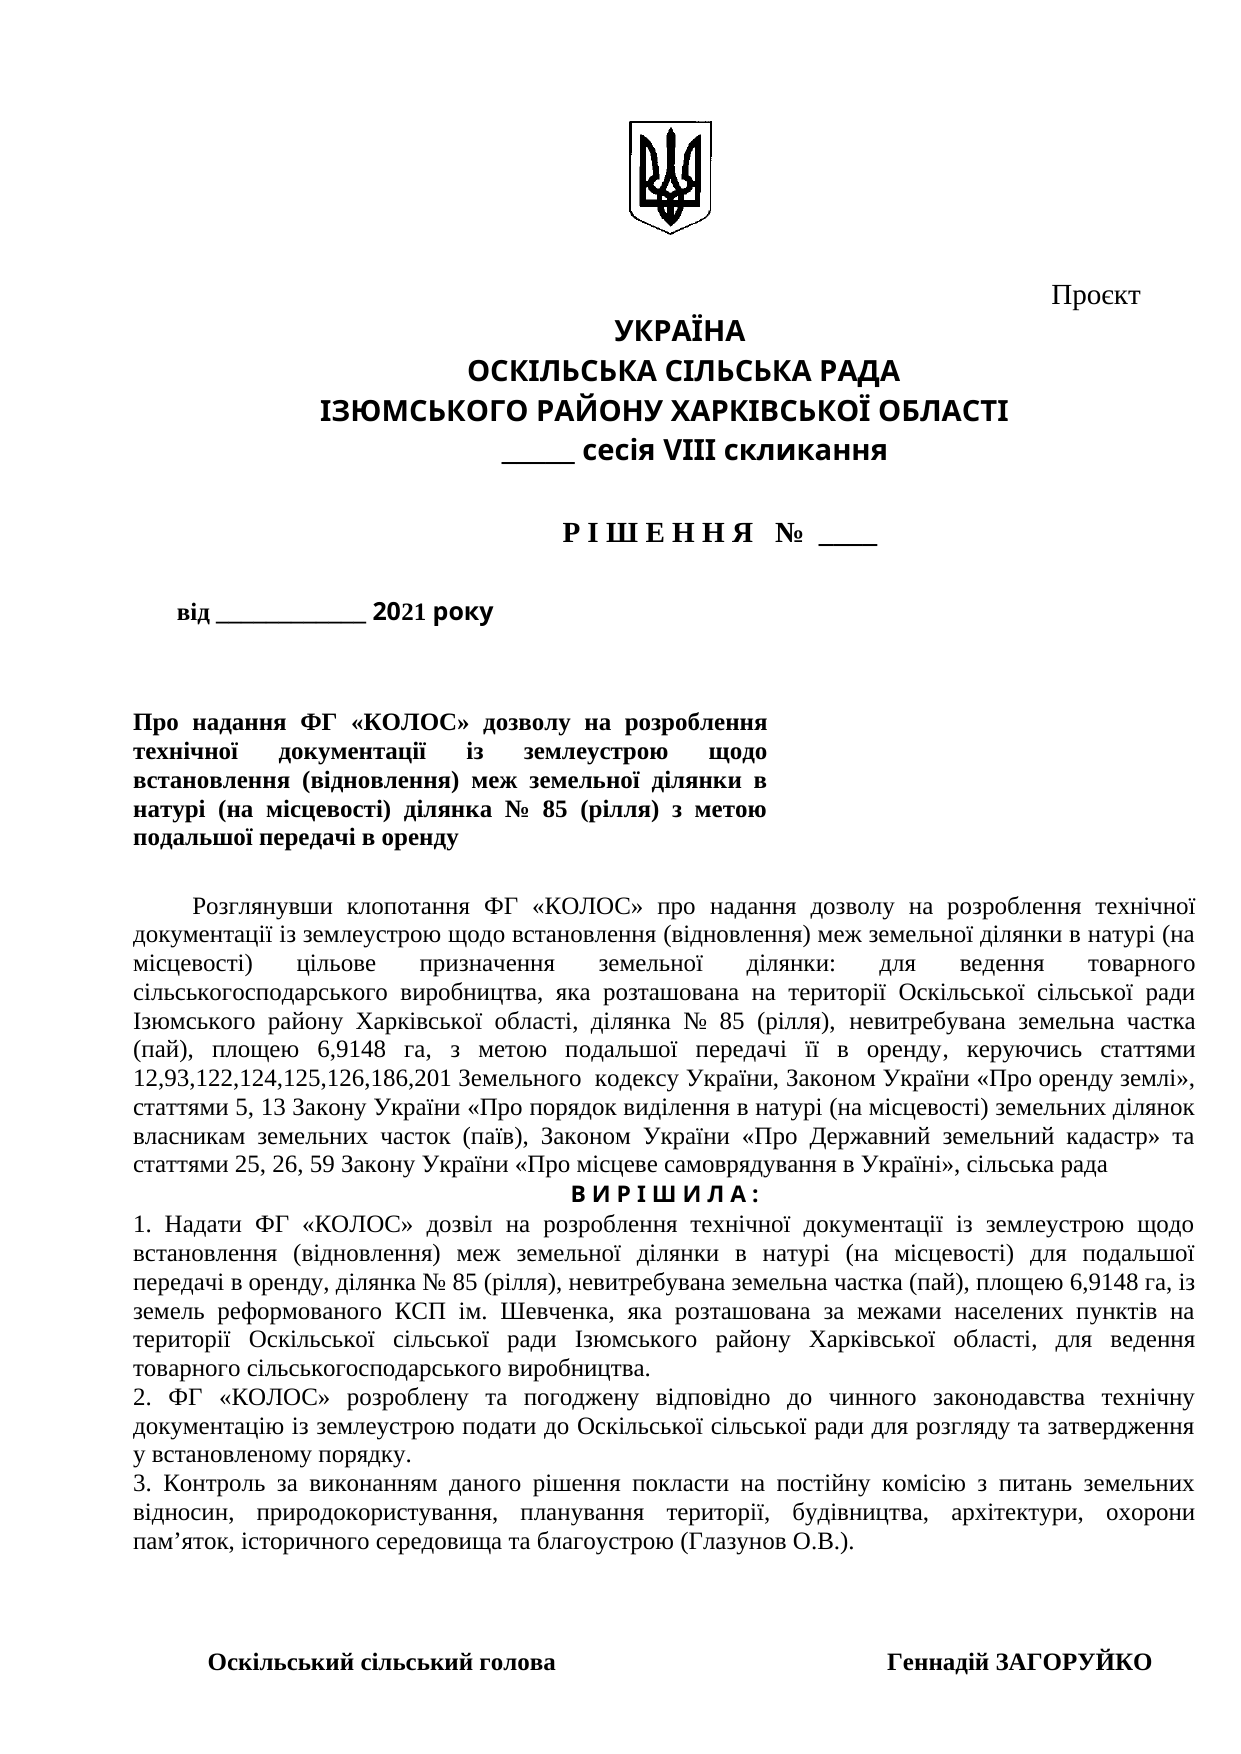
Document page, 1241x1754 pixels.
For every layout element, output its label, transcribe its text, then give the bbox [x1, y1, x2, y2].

text Розглянувши клопотання ФГ «КОЛОС» про надання дозволу на розроблення технічної документації із землеустрою щодо встановлення (відновлення) меж земельної ділянки в натурі (на місцевості) цільове призначення земельної ділянки: для ведення товарного сільськогосподарського виробництва, яка розташована на території Оскільської сільської ради Ізюмського району Харківської області, ділянка № 85 (рілля), невитребувана земельна частка (пай), площею , з метою подальшої передачі її в оренду, керуючись статтями 12,93,122,124,125,126,186,201 Земельного кодексу України, Законом України «Про оренду землі», статтями 5, 13 Закону України «Про порядок виділення в натурі (на місцевості) земельних ділянок власникам земельних часток (паїв), Законом України «Про Державний земельний кадастр» та статтями 25, 26, 59 Закону України «Про місцеве самоврядування в Україні», сільська рада [133, 891, 1196, 1178]
text від ____________ 2021 року [133, 594, 1196, 628]
text _____ сесія VІІІ скликання [133, 429, 1196, 469]
text 2. ФГ «КОЛОС» розроблену та погоджену відповідно до чинного законодавства технічну документацію із землеустрою подати до Оскільської сільської ради для розгляду та затвердження у встановленому порядку. [133, 1382, 1196, 1468]
text Про надання ФГ «КОЛОС» дозволу на розроблення технічної документації із землеустрою щодо встановлення (відновлення) меж земельної ділянки в натурі (на місцевості) ділянка № 85 (рілля) з метою подальшої передачі в оренду [133, 707, 768, 851]
text Оскільський сільський голова Геннадій ЗАГОРУЙКО [133, 1647, 1196, 1676]
table_header Проєкт [133, 118, 1152, 310]
text Р І Ш Е Н Н Я № ____ [183, 515, 1196, 548]
text ОСКІЛЬСЬКА СІЛЬСЬКА РАДА [133, 350, 1196, 390]
text В И Р І Ш И Л А : [133, 1178, 1196, 1209]
text УКРАЇНА [133, 310, 1196, 350]
text 3. Контроль за виконанням даного рішення покласти на постійну комісію з питань земельних відносин, природокористування, планування території, будівництва, архітектури, охорони пам’яток, історичного середовища та благоустрою (Глазунов О.В.). [133, 1468, 1196, 1554]
text 1. Надати ФГ «КОЛОС» дозвіл на розроблення технічної документації із землеустрою щодо встановлення (відновлення) меж земельної ділянки в натурі (на місцевості) для подальшої передачі в оренду, ділянка № 85 (рілля), невитребувана земельна частка (пай), площею , із земель реформованого КСП ім. Шевченка, яка розташована за межами населених пунктів на території Оскільської сільської ради Ізюмського району Харківської області, для ведення товарного сільськогосподарського виробництва. [133, 1209, 1196, 1382]
text ІЗЮМСЬКОГО РАЙОНУ ХАРКІВСЬКОЇ ОБЛАСТІ [133, 390, 1196, 429]
